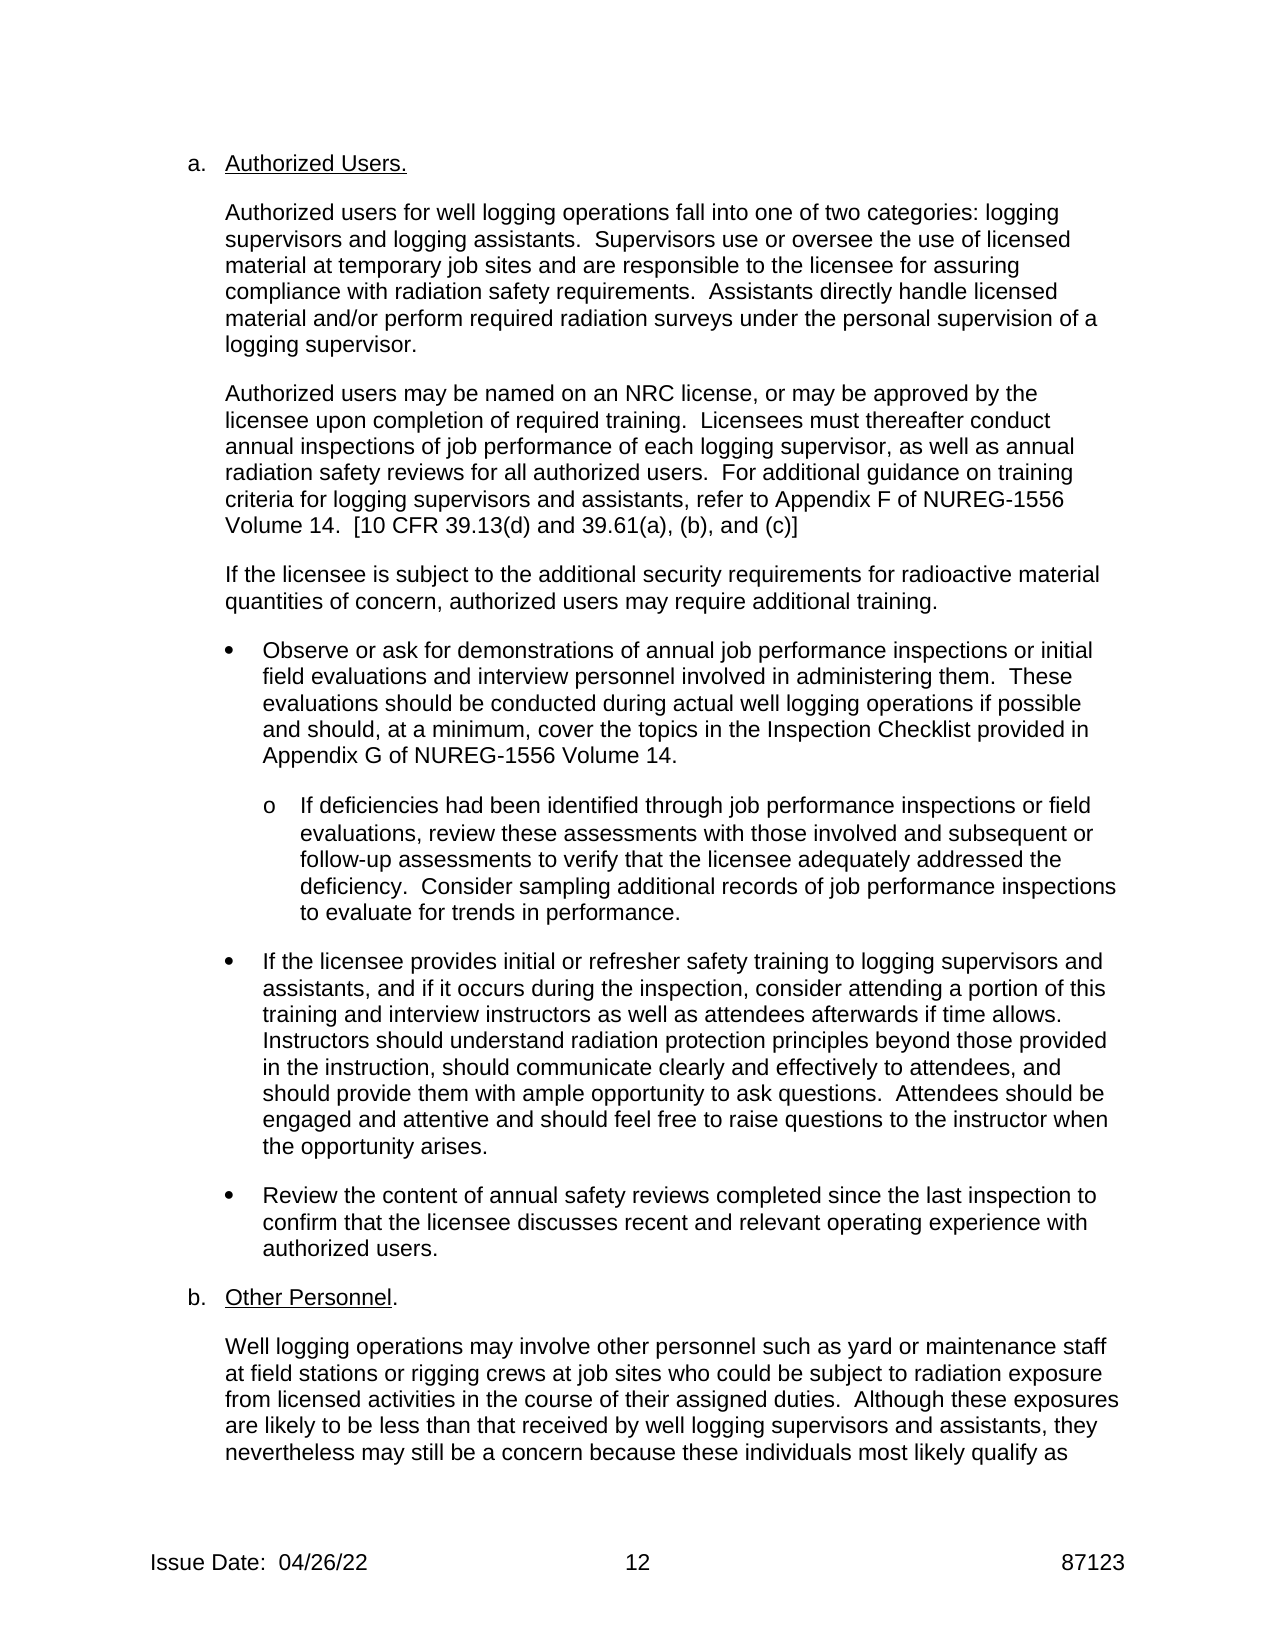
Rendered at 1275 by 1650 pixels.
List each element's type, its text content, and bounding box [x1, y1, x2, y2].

list Review the content of annual safety reviews completed since the last inspection to confirm that the licensee discusses recent and relevant operating experience with authorized users. [225, 1182, 1125, 1261]
text Authorized users for well logging operations fall into one of two categories: logging supervisors and logging assistants. Supervisors use or oversee the use of licensed material at temporary job sites and are responsible to the licensee for assuring compliance with radiation safety requirements. Assistants directly handle licensed material and/or perform required radiation surveys under the personal supervision of a logging supervisor. [225, 199, 1125, 357]
list Authorized Users. [187, 150, 1125, 176]
list If deficiencies had been identified through job performance inspections or field evaluations, review these assessments with those involved and subsequent or follow-up assessments to verify that the licensee adequately addressed the deficiency. Consider sampling additional records of job performance inspections to evaluate for trends in performance. [262, 792, 1125, 925]
list Observe or ask for demonstrations of annual job performance inspections or initial field evaluations and interview personnel involved in administering them. These evaluations should be conducted during actual well logging operations if possible and should, at a minimum, cover the topics in the Inspection Checklist provided in Appendix G of NUREG-1556 Volume 14. [225, 637, 1125, 769]
text Authorized users may be named on an NRC license, or may be approved by the licensee upon completion of required training. Licensees must thereafter conduct annual inspections of job performance of each logging supervisor, as well as annual radiation safety reviews for all authorized users. For additional guidance on training criteria for logging supervisors and assistants, refer to Appendix F of NUREG-1556 Volume 14. [10 CFR 39.13(d) and 39.61(a), (b), and (c)] [225, 380, 1125, 538]
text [225, 1333, 1125, 1465]
text If the licensee is subject to the additional security requirements for radioactive material quantities of concern, authorized users may require additional training. [225, 561, 1125, 614]
list If the licensee provides initial or refresher safety training to logging supervisors and assistants, and if it occurs during the inspection, consider attending a portion of this training and interview instructors as well as attendees afterwards if time allows. Instructors should understand radiation protection principles beyond those provided in the instruction, should communicate clearly and effectively to attendees, and should provide them with ample opportunity to ask questions. Attendees should be engaged and attentive and should feel free to raise questions to the instructor when the opportunity arises. [225, 948, 1125, 1159]
list Other Personnel. [187, 1284, 1125, 1310]
